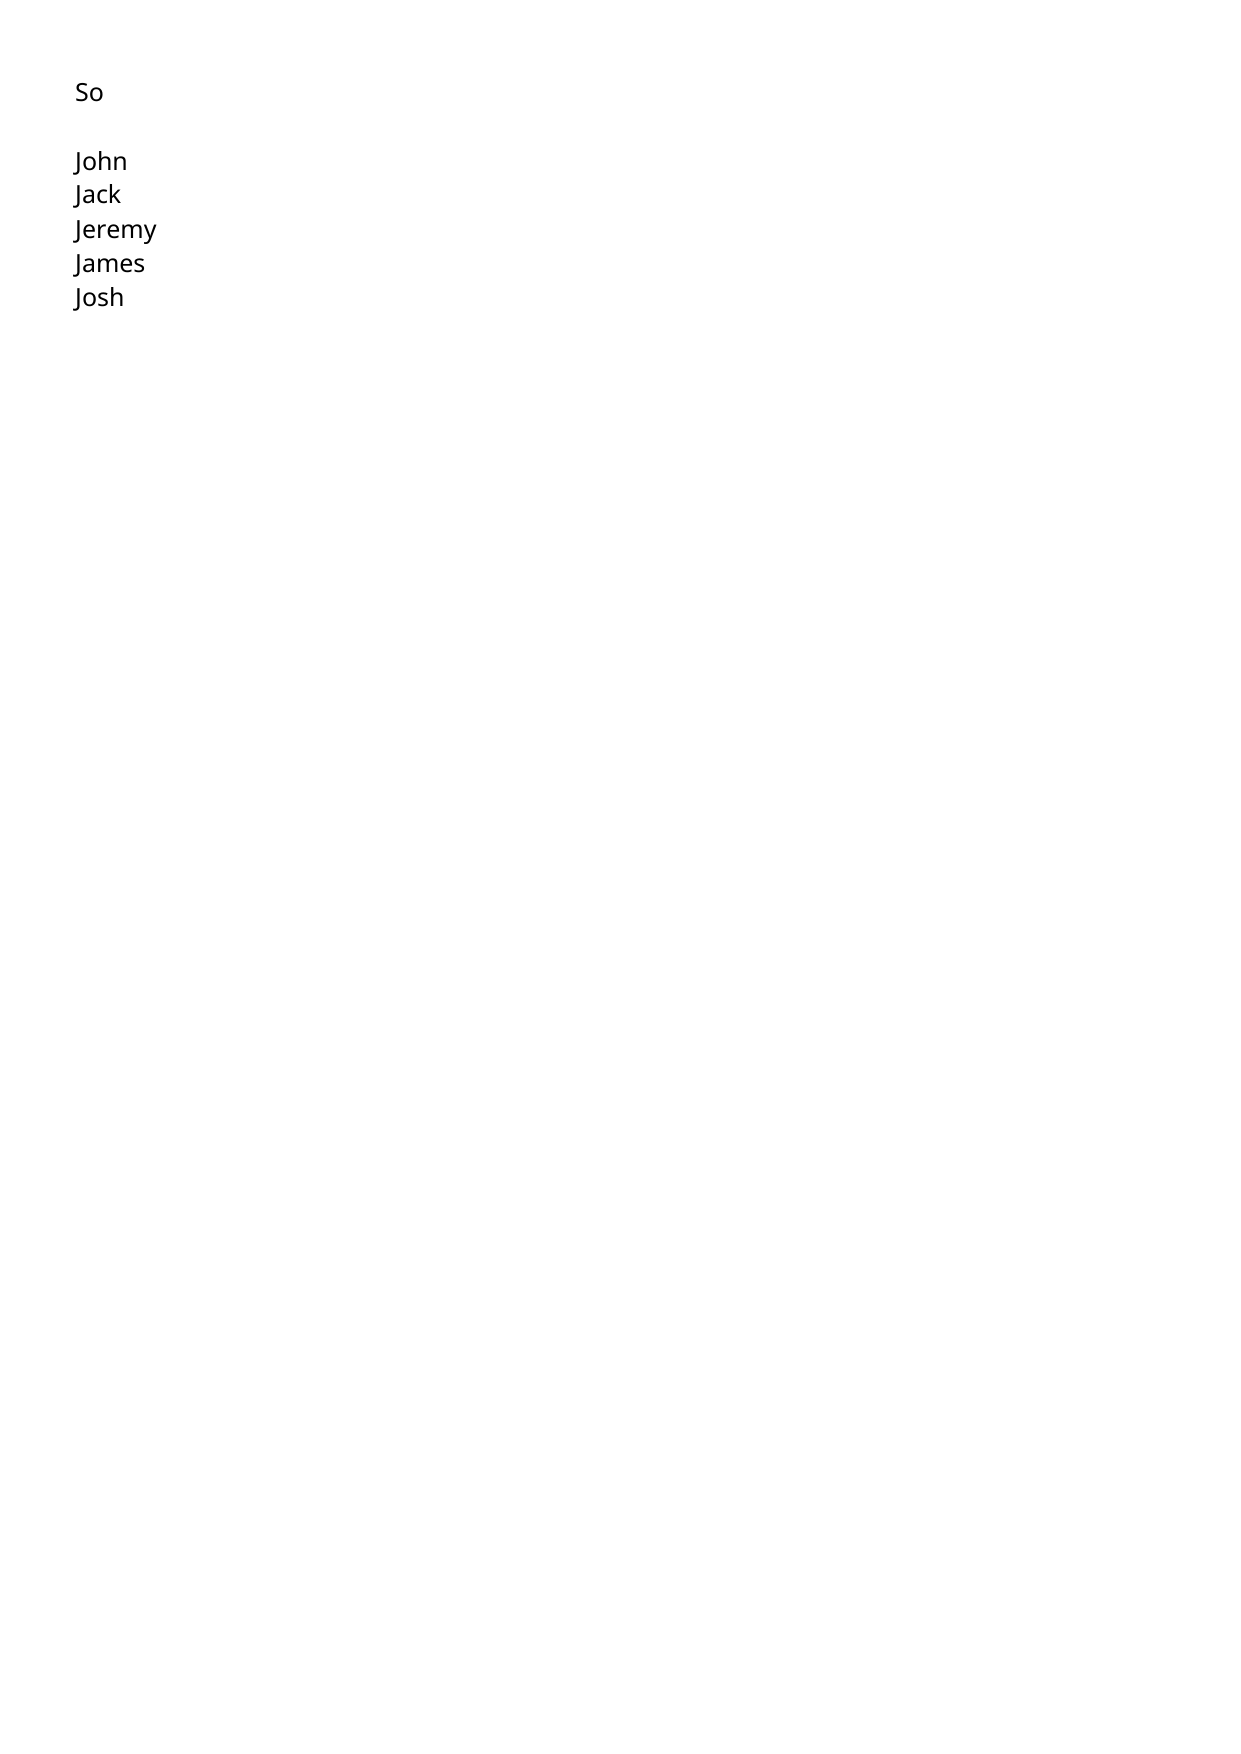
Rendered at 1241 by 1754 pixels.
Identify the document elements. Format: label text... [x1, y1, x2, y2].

text Jeremy [75, 211, 1165, 245]
text James [75, 245, 1165, 279]
text John [75, 143, 1165, 177]
text So [75, 75, 1165, 109]
text Josh [75, 279, 1165, 313]
text Jack [75, 177, 1165, 211]
